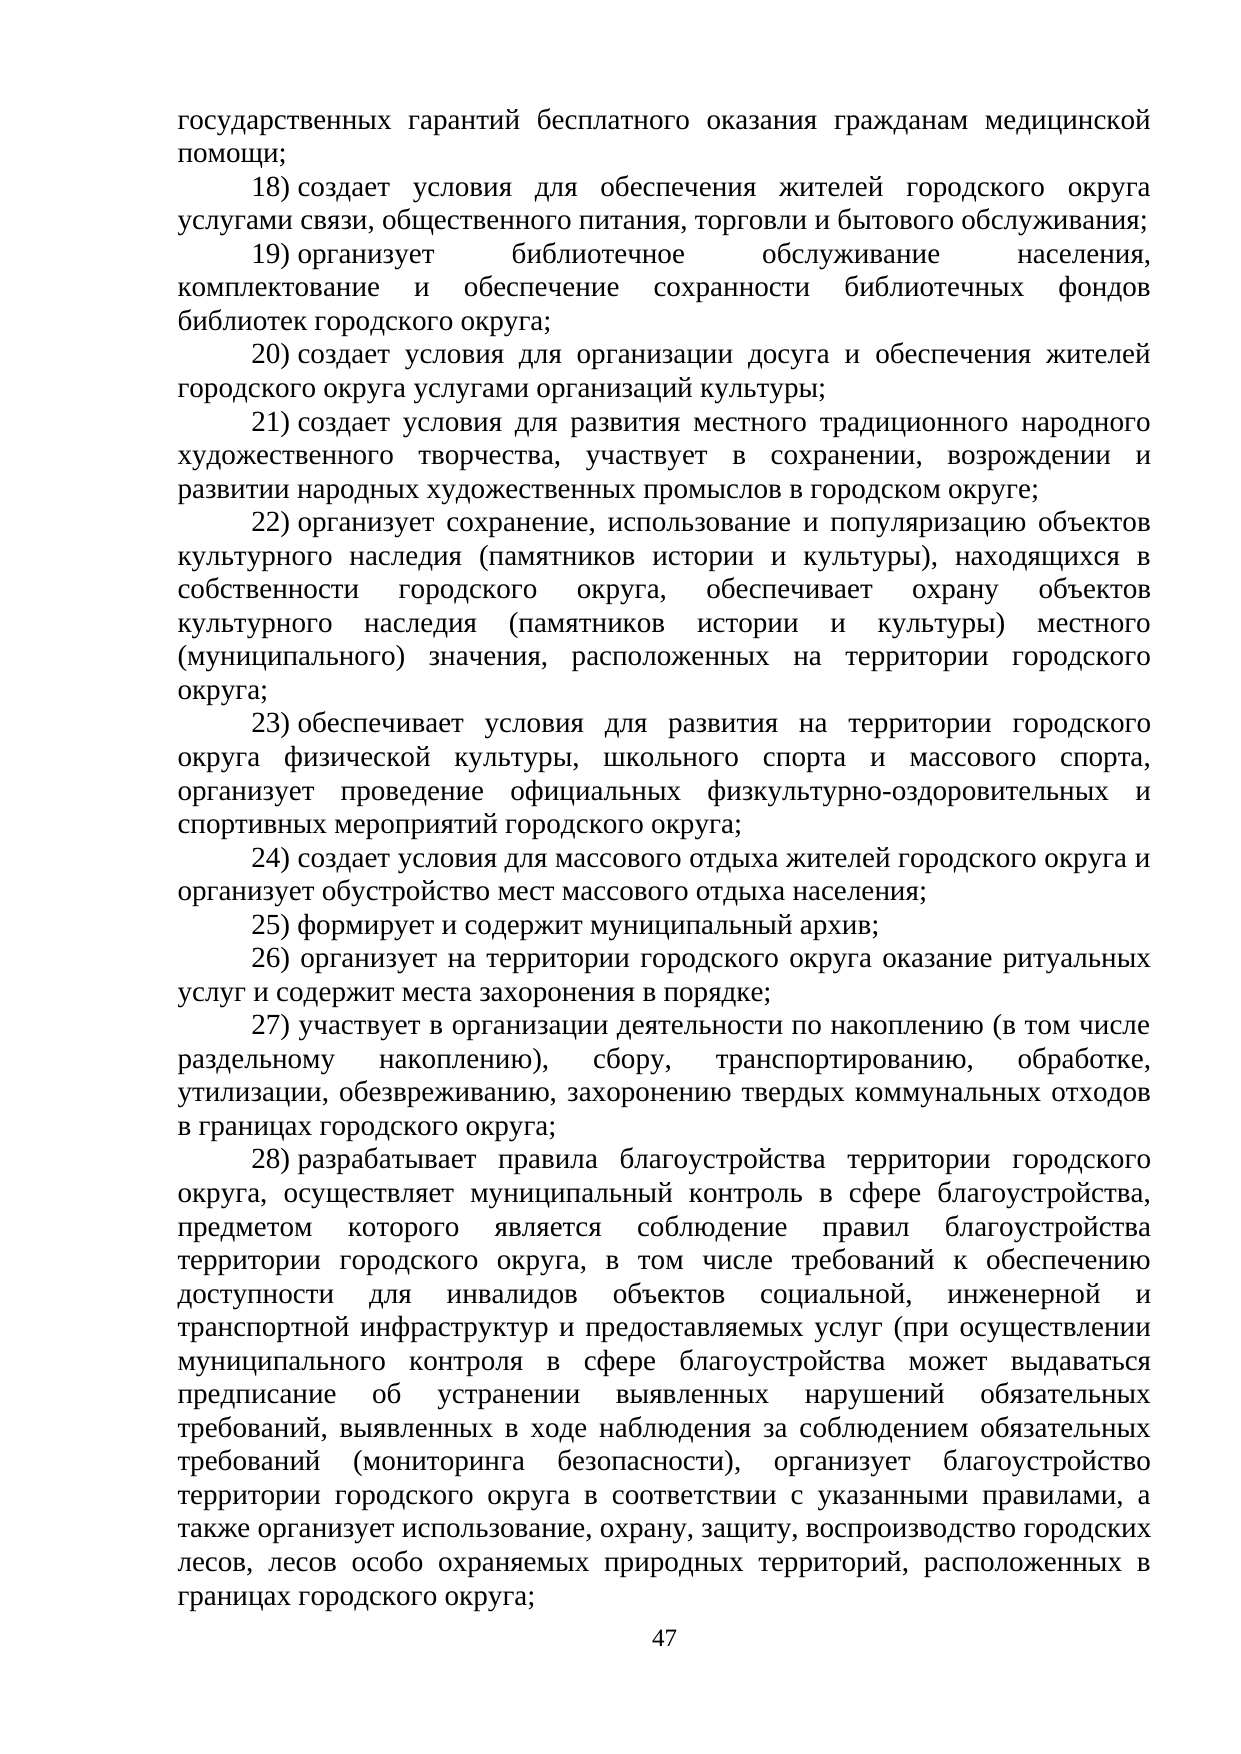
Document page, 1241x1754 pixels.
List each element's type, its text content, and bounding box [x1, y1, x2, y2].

text 28) разрабатывает правила благоустройства территории городского округа, осуществляет муниципальный контроль в сфере благоустройства, предметом которого является соблюдение правил благоустройства территории городского округа, в том числе требований к обеспечению доступности для инвалидов объектов социальной, инженерной и транспортной инфраструктур и предоставляемых услуг (при осуществлении муниципального контроля в сфере благоустройства может выдаваться предписание об устранении выявленных нарушений обязательных требований, выявленных в ходе наблюдения за соблюдением обязательных требований (мониторинга безопасности), организует благоустройство территории городского округа в соответствии с указанными правилами, а также организует использование, охрану, защиту, воспроизводство городских лесов, лесов особо охраняемых природных территорий, расположенных в границах городского округа; [177, 1142, 1152, 1611]
text 24) создает условия для массового отдыха жителей городского округа и организует обустройство мест массового отдыха населения; [177, 840, 1152, 907]
text 21) создает условия для развития местного традиционного народного художественного творчества, участвует в сохранении, возрождении и развитии народных художественных промыслов в городском округе; [177, 404, 1152, 504]
text 25) формирует и содержит муниципальный архив; [177, 907, 1152, 940]
text 19) организует библиотечное обслуживание населения, комплектование и обеспечение сохранности библиотечных фондов библиотек городского округа; [177, 236, 1152, 337]
text 20) создает условия для организации досуга и обеспечения жителей городского округа услугами организаций культуры; [177, 337, 1152, 404]
text 23) обеспечивает условия для развития на территории городского округа физической культуры, школьного спорта и массового спорта, организует проведение официальных физкультурно-оздоровительных и спортивных мероприятий городского округа; [177, 706, 1152, 840]
text 26) организует на территории городского округа оказание ритуальных услуг и содержит места захоронения в порядке; [177, 940, 1152, 1007]
text 22) организует сохранение, использование и популяризацию объектов культурного наследия (памятников истории и культуры), находящихся в собственности городского округа, обеспечивает охрану объектов культурного наследия (памятников истории и культуры) местного (муниципального) значения, расположенных на территории городского округа; [177, 504, 1152, 706]
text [177, 102, 1152, 169]
text 18) создает условия для обеспечения жителей городского округа услугами связи, общественного питания, торговли и бытового обслуживания; [177, 169, 1152, 236]
text 27) участвует в организации деятельности по накоплению (в том числе раздельному накоплению), сбору, транспортированию, обработке, утилизации, обезвреживанию, захоронению твердых коммунальных отходов в границах городского округа; [177, 1007, 1152, 1142]
